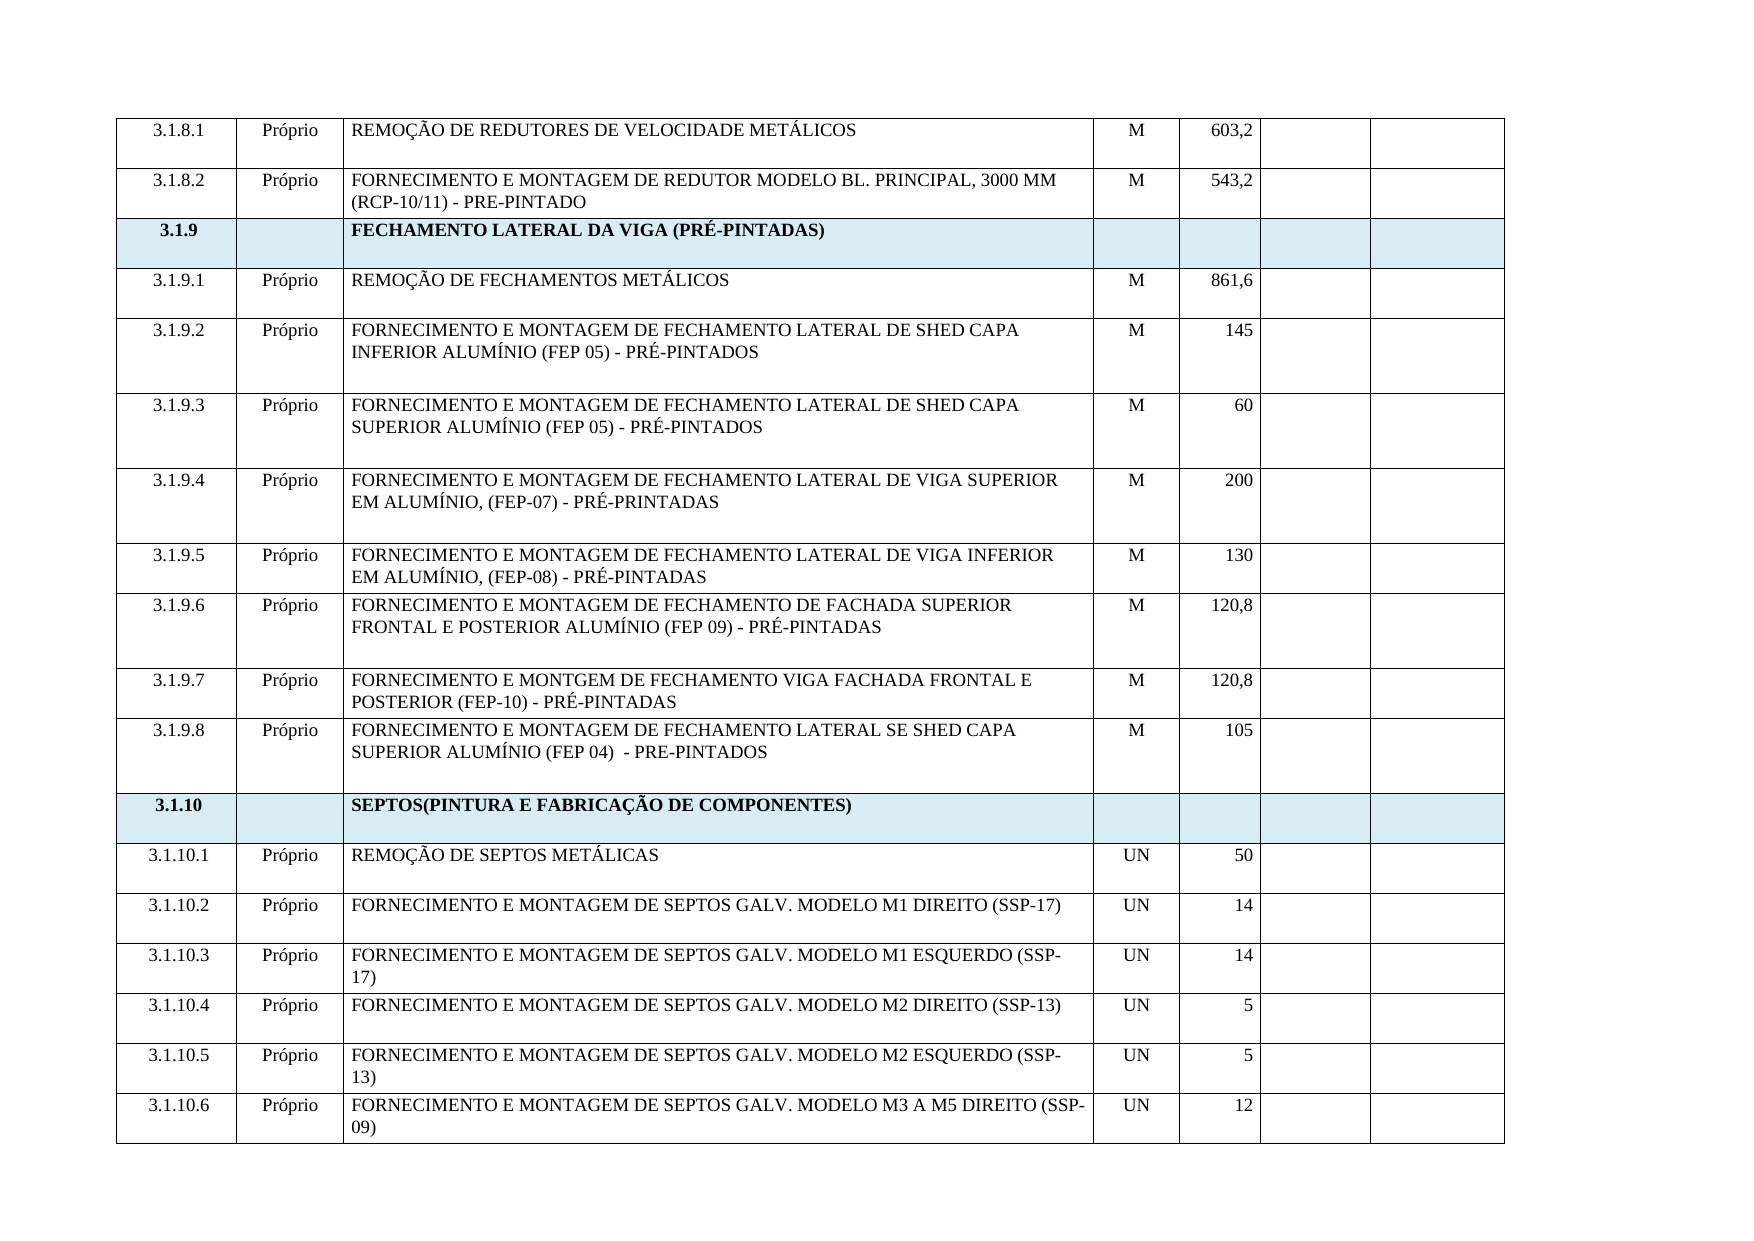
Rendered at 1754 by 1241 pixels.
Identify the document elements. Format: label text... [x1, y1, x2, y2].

table_cell FORNECIMENTO E MONTAGEM DE FECHAMENTO LATERAL DE VIGA INFERIOR EM ALUMÍNIO, (FEP-08) - PRÉ-PINTADAS [344, 544, 1093, 593]
table_cell [1371, 894, 1504, 943]
table_cell 3.1.10.3 [117, 944, 236, 993]
table_cell 130 [1180, 544, 1260, 593]
table_cell [1261, 894, 1370, 943]
table_cell M [1094, 544, 1179, 593]
table_cell 3.1.8.2 [117, 169, 236, 218]
table_cell M [1094, 669, 1179, 718]
table_cell [1371, 994, 1504, 1043]
table_cell 120,8 [1180, 669, 1260, 718]
table_cell [1371, 544, 1504, 593]
table_cell [1371, 469, 1504, 543]
table_cell Próprio [237, 169, 343, 218]
table_cell Próprio [237, 844, 343, 893]
table_cell [1261, 219, 1370, 268]
table_cell Próprio [237, 119, 343, 168]
table_cell 3.1.9.4 [117, 469, 236, 543]
table_cell [237, 219, 343, 268]
table_cell UN [1094, 1044, 1179, 1093]
table_cell FORNECIMENTO E MONTAGEM DE FECHAMENTO DE FACHADA SUPERIOR FRONTAL E POSTERIOR ALUMÍNIO (FEP 09) - PRÉ-PINTADAS [344, 594, 1093, 668]
table_cell 3.1.10.1 [117, 844, 236, 893]
table_cell [1180, 219, 1260, 268]
table_cell [1371, 669, 1504, 718]
table_cell FORNECIMENTO E MONTAGEM DE SEPTOS GALV. MODELO M1 ESQUERDO (SSP-17) [344, 944, 1093, 993]
table_cell UN [1094, 944, 1179, 993]
table_cell FORNECIMENTO E MONTAGEM DE REDUTOR MODELO BL. PRINCIPAL, 3000 MM (RCP-10/11) - PRE-PINTADO [344, 169, 1093, 218]
table_cell M [1094, 169, 1179, 218]
table_cell Próprio [237, 594, 343, 668]
table_cell M [1094, 594, 1179, 668]
table_cell Próprio [237, 1094, 343, 1143]
table_cell Próprio [237, 544, 343, 593]
table_cell 3.1.9.5 [117, 544, 236, 593]
table_cell UN [1094, 994, 1179, 1043]
table_cell [1371, 269, 1504, 318]
table_cell M [1094, 119, 1179, 168]
table_cell [1261, 669, 1370, 718]
table_cell Próprio [237, 994, 343, 1043]
table_cell 5 [1180, 1044, 1260, 1093]
table_cell [1261, 594, 1370, 668]
table_cell 3.1.9 [117, 219, 236, 268]
table_cell Próprio [237, 319, 343, 393]
table_cell 3.1.10.6 [117, 1094, 236, 1143]
table_cell M [1094, 719, 1179, 793]
table_cell 861,6 [1180, 269, 1260, 318]
table_cell 3.1.9.1 [117, 269, 236, 318]
table_cell SEPTOS(PINTURA E FABRICAÇÃO DE COMPONENTES) [344, 794, 1093, 843]
table_cell M [1094, 469, 1179, 543]
table_cell [1261, 944, 1370, 993]
table_cell [1261, 994, 1370, 1043]
table_cell [1261, 1094, 1370, 1143]
table_cell Próprio [237, 719, 343, 793]
table_cell FORNECIMENTO E MONTAGEM DE FECHAMENTO LATERAL SE SHED CAPA SUPERIOR ALUMÍNIO (FEP 04) - PRE-PINTADOS [344, 719, 1093, 793]
table_cell [1261, 169, 1370, 218]
table_cell [1180, 794, 1260, 843]
table_cell 603,2 [1180, 119, 1260, 168]
table_cell 14 [1180, 894, 1260, 943]
table_cell 3.1.9.7 [117, 669, 236, 718]
table_cell [1261, 1044, 1370, 1093]
table_cell Próprio [237, 1044, 343, 1093]
table_cell [1371, 219, 1504, 268]
table_cell M [1094, 269, 1179, 318]
table_cell FORNECIMENTO E MONTAGEM DE SEPTOS GALV. MODELO M2 ESQUERDO (SSP-13) [344, 1044, 1093, 1093]
table_cell M [1094, 394, 1179, 468]
table_cell [1371, 794, 1504, 843]
table_cell [1371, 1044, 1504, 1093]
table_cell FORNECIMENTO E MONTAGEM DE SEPTOS GALV. MODELO M2 DIREITO (SSP-13) [344, 994, 1093, 1043]
table_cell FORNECIMENTO E MONTAGEM DE FECHAMENTO LATERAL DE VIGA SUPERIOR EM ALUMÍNIO, (FEP-07) - PRÉ-PRINTADAS [344, 469, 1093, 543]
table_cell 14 [1180, 944, 1260, 993]
table_cell [1371, 719, 1504, 793]
table_cell 3.1.9.8 [117, 719, 236, 793]
table_cell 3.1.9.2 [117, 319, 236, 393]
table_cell [1371, 169, 1504, 218]
table_cell 3.1.9.6 [117, 594, 236, 668]
table_cell Próprio [237, 944, 343, 993]
table_cell [1261, 394, 1370, 468]
table_cell FORNECIMENTO E MONTAGEM DE SEPTOS GALV. MODELO M1 DIREITO (SSP-17) [344, 894, 1093, 943]
table_cell FORNECIMENTO E MONTAGEM DE SEPTOS GALV. MODELO M3 A M5 DIREITO (SSP-09) [344, 1094, 1093, 1143]
table_cell REMOÇÃO DE REDUTORES DE VELOCIDADE METÁLICOS [344, 119, 1093, 168]
table_cell [1261, 269, 1370, 318]
table_cell 12 [1180, 1094, 1260, 1143]
table_cell [1094, 219, 1179, 268]
table_cell UN [1094, 894, 1179, 943]
table_cell Próprio [237, 394, 343, 468]
table_cell [1261, 719, 1370, 793]
table_cell [1371, 594, 1504, 668]
table_cell 3.1.8.1 [117, 119, 236, 168]
table_cell [1261, 544, 1370, 593]
table_cell [1094, 794, 1179, 843]
table_cell [1261, 319, 1370, 393]
table_cell 120,8 [1180, 594, 1260, 668]
table_cell 200 [1180, 469, 1260, 543]
table_cell FORNECIMENTO E MONTAGEM DE FECHAMENTO LATERAL DE SHED CAPA SUPERIOR ALUMÍNIO (FEP 05) - PRÉ-PINTADOS [344, 394, 1093, 468]
table_cell [1371, 1094, 1504, 1143]
table_cell UN [1094, 844, 1179, 893]
table_cell [1371, 119, 1504, 168]
table_cell 3.1.9.3 [117, 394, 236, 468]
table_cell 3.1.10.5 [117, 1044, 236, 1093]
table_cell UN [1094, 1094, 1179, 1143]
table_cell 3.1.10 [117, 794, 236, 843]
table_cell 50 [1180, 844, 1260, 893]
table_cell Próprio [237, 469, 343, 543]
table_cell [1261, 119, 1370, 168]
table_cell 105 [1180, 719, 1260, 793]
table_cell Próprio [237, 669, 343, 718]
table_cell 60 [1180, 394, 1260, 468]
table_cell FECHAMENTO LATERAL DA VIGA (PRÉ-PINTADAS) [344, 219, 1093, 268]
table_cell 3.1.10.2 [117, 894, 236, 943]
table_cell 5 [1180, 994, 1260, 1043]
table_cell [1261, 469, 1370, 543]
table_cell [1371, 944, 1504, 993]
table_cell REMOÇÃO DE SEPTOS METÁLICAS [344, 844, 1093, 893]
table_cell [1371, 394, 1504, 468]
table_cell 543,2 [1180, 169, 1260, 218]
table_cell [1261, 794, 1370, 843]
table_cell Próprio [237, 269, 343, 318]
table_cell Próprio [237, 894, 343, 943]
table_cell [1261, 844, 1370, 893]
table_cell [1371, 844, 1504, 893]
table_cell M [1094, 319, 1179, 393]
table_cell FORNECIMENTO E MONTAGEM DE FECHAMENTO LATERAL DE SHED CAPA INFERIOR ALUMÍNIO (FEP 05) - PRÉ-PINTADOS [344, 319, 1093, 393]
table_cell 3.1.10.4 [117, 994, 236, 1043]
table_cell FORNECIMENTO E MONTGEM DE FECHAMENTO VIGA FACHADA FRONTAL E POSTERIOR (FEP-10) - PRÉ-PINTADAS [344, 669, 1093, 718]
table_cell [237, 794, 343, 843]
table_cell REMOÇÃO DE FECHAMENTOS METÁLICOS [344, 269, 1093, 318]
table_cell [1371, 319, 1504, 393]
table_cell 145 [1180, 319, 1260, 393]
